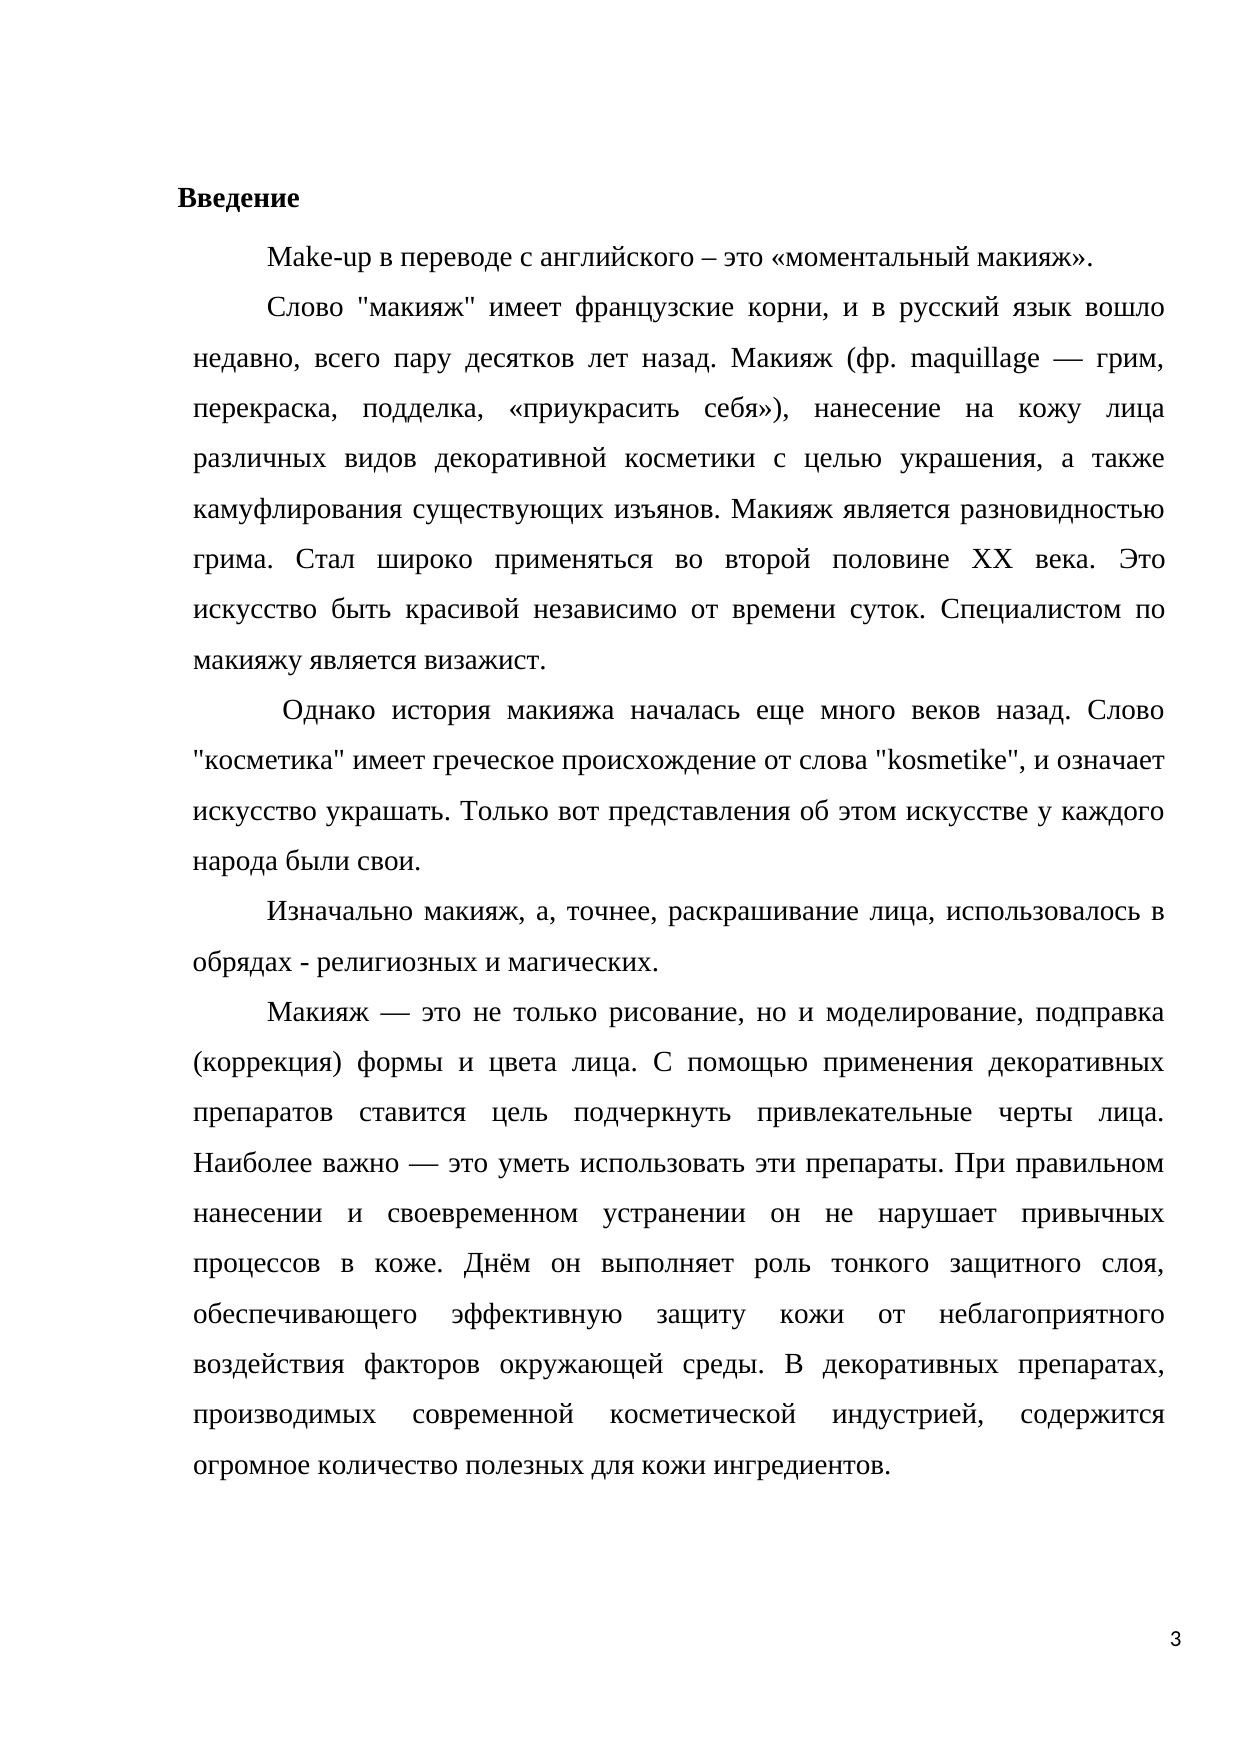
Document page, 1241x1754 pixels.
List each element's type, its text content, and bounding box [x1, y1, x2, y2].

text Изначально макияж, а, точнее, раскрашивание лица, использовалось в обрядах - религиозных и магических. [192, 893, 1166, 977]
text Макияж — это не только рисование, но и моделирование, подправка (коррекция) формы и цвета лица. С помощью применения декоративных препаратов ставится цель подчеркнуть привлекательные черты лица. Наиболее важно — это уметь использовать эти препараты. При правильном нанесении и своевременном устранении он не нарушает привычных процессов в коже. Днём он выполняет роль тонкого защитного слоя, обеспечивающего эффективную защиту кожи от неблагоприятного воздействия факторов окружающей среды. В декоративных препаратах, производимых современной косметической индустрией, содержится огромное количество полезных для кожи ингредиентов. [193, 994, 1166, 1480]
text Введение [177, 180, 1181, 213]
text Слово "макияж" имеет французские корни, и в русский язык вошло недавно, всего пару десятков лет назад. Макияж (фр. maquillage — грим, перекраска, подделка, «приукрасить себя»), нанесение на кожу лица различных видов декоративной косметики с целью украшения, а также камуфлирования существующих изъянов. Макияж является разновидностью грима. Стал широко применяться во второй половине XX века. Это искусство быть красивой независимо от времени суток. Специалистом по макияжу является визажист. [193, 289, 1166, 675]
text Однако история макияжа началась еще много веков назад. Слово "косметика" имеет греческое происхождение от слова "kosmetike", и означает искусство украшать. Только вот представления об этом искусстве у каждого народа были свои. [192, 692, 1166, 877]
text Make-up в переводе с английского – это «моментальный макияж». [193, 239, 1166, 273]
